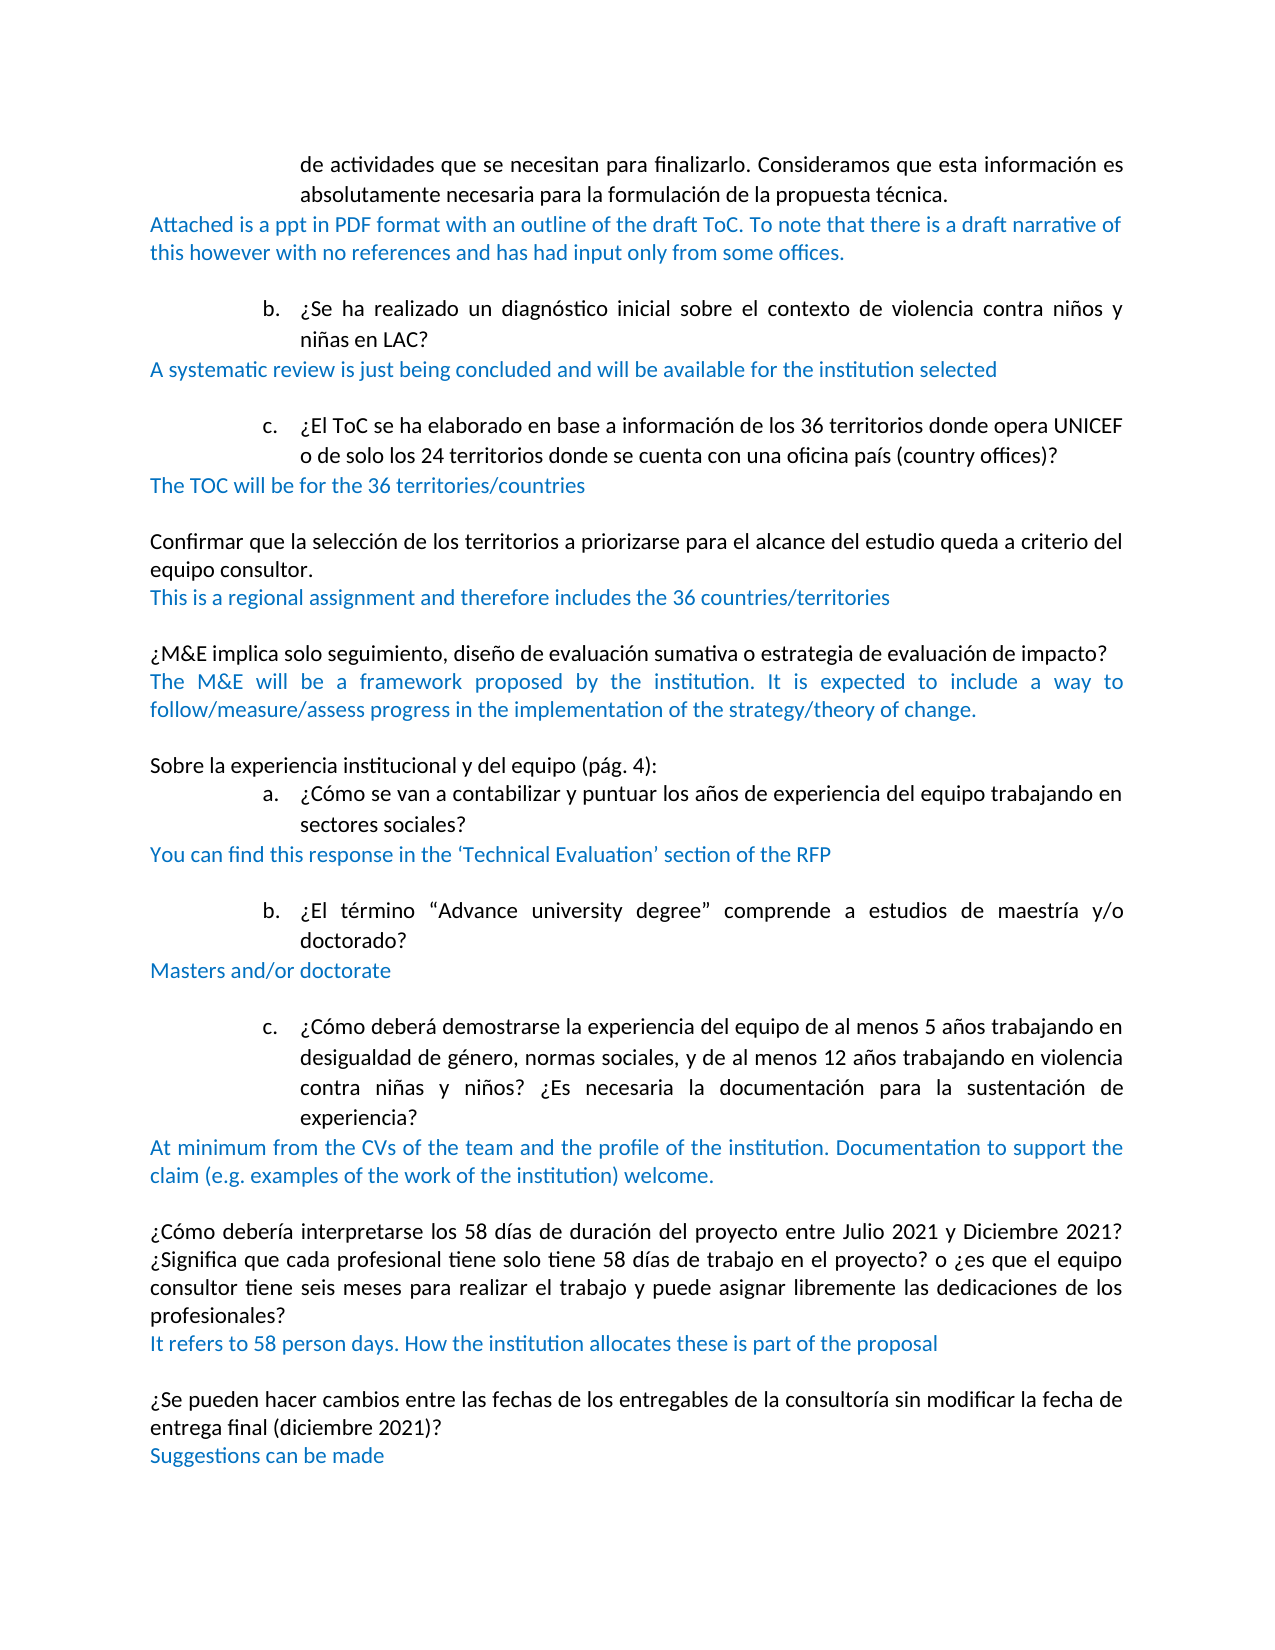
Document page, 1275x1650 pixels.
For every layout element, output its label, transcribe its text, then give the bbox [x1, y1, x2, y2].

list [262, 150, 1125, 208]
list ¿Cómo se van a contabilizar y puntuar los años de experiencia del equipo trabajando en sectores sociales? [262, 779, 1125, 838]
list ¿Cómo deberá demostrarse la experiencia del equipo de al menos 5 años trabajando en desigualdad de género, normas sociales, y de al menos 12 años trabajando en violencia contra niñas y niños? ¿Es necesaria la documentación para la sustentación de experiencia? [262, 1012, 1125, 1131]
text ¿M&E implica solo seguimiento, diseño de evaluación sumativa o estrategia de evaluación de impacto? [150, 639, 1125, 667]
text ¿Cómo debería interpretarse los 58 días de duración del proyecto entre Julio 2021 y Diciembre 2021? ¿Significa que cada profesional tiene solo tiene 58 días de trabajo en el proyecto? o ¿es que el equipo consultor tiene seis meses para realizar el trabajo y puede asignar libremente las dedicaciones de los profesionales? [150, 1217, 1125, 1329]
text You can find this response in the ‘Technical Evaluation’ section of the RFP [150, 840, 1125, 868]
text Attached is a ppt in PDF format with an outline of the draft ToC. To note that there is a draft narrative of this however with no references and has had input only from some offices. [150, 210, 1125, 266]
list ¿El ToC se ha elaborado en base a información de los 36 territorios donde opera UNICEF o de solo los 24 territorios donde se cuenta con una oficina país (country offices)? [262, 411, 1125, 469]
list ¿Se ha realizado un diagnóstico inicial sobre el contexto de violencia contra niños y niñas en LAC? [262, 294, 1125, 353]
list ¿El término “Advance university degree” comprende a estudios de maestría y/o doctorado? [262, 896, 1125, 954]
text ¿Se pueden hacer cambios entre las fechas de los entregables de la consultoría sin modificar la fecha de entrega final (diciembre 2021)? [150, 1386, 1125, 1442]
text The TOC will be for the 36 territories/countries [150, 471, 1125, 499]
text The M&E will be a framework proposed by the institution. It is expected to include a way to follow/measure/assess progress in the implementation of the strategy/theory of change. [150, 667, 1125, 723]
text Suggestions can be made [150, 1442, 1125, 1469]
text Masters and/or doctorate [150, 956, 1125, 984]
text At minimum from the CVs of the team and the profile of the institution. Documentation to support the claim (e.g. examples of the work of the institution) welcome. [150, 1133, 1125, 1189]
text This is a regional assignment and therefore includes the 36 countries/territories [150, 583, 1125, 611]
text Sobre la experiencia institucional y del equipo (pág. 4): [150, 752, 1125, 779]
text A systematic review is just being concluded and will be available for the institution selected [150, 355, 1125, 383]
text It refers to 58 person days. How the institution allocates these is part of the proposal [150, 1329, 1125, 1357]
text Confirmar que la selección de los territorios a priorizarse para el alcance del estudio queda a criterio del equipo consultor. [150, 527, 1125, 583]
